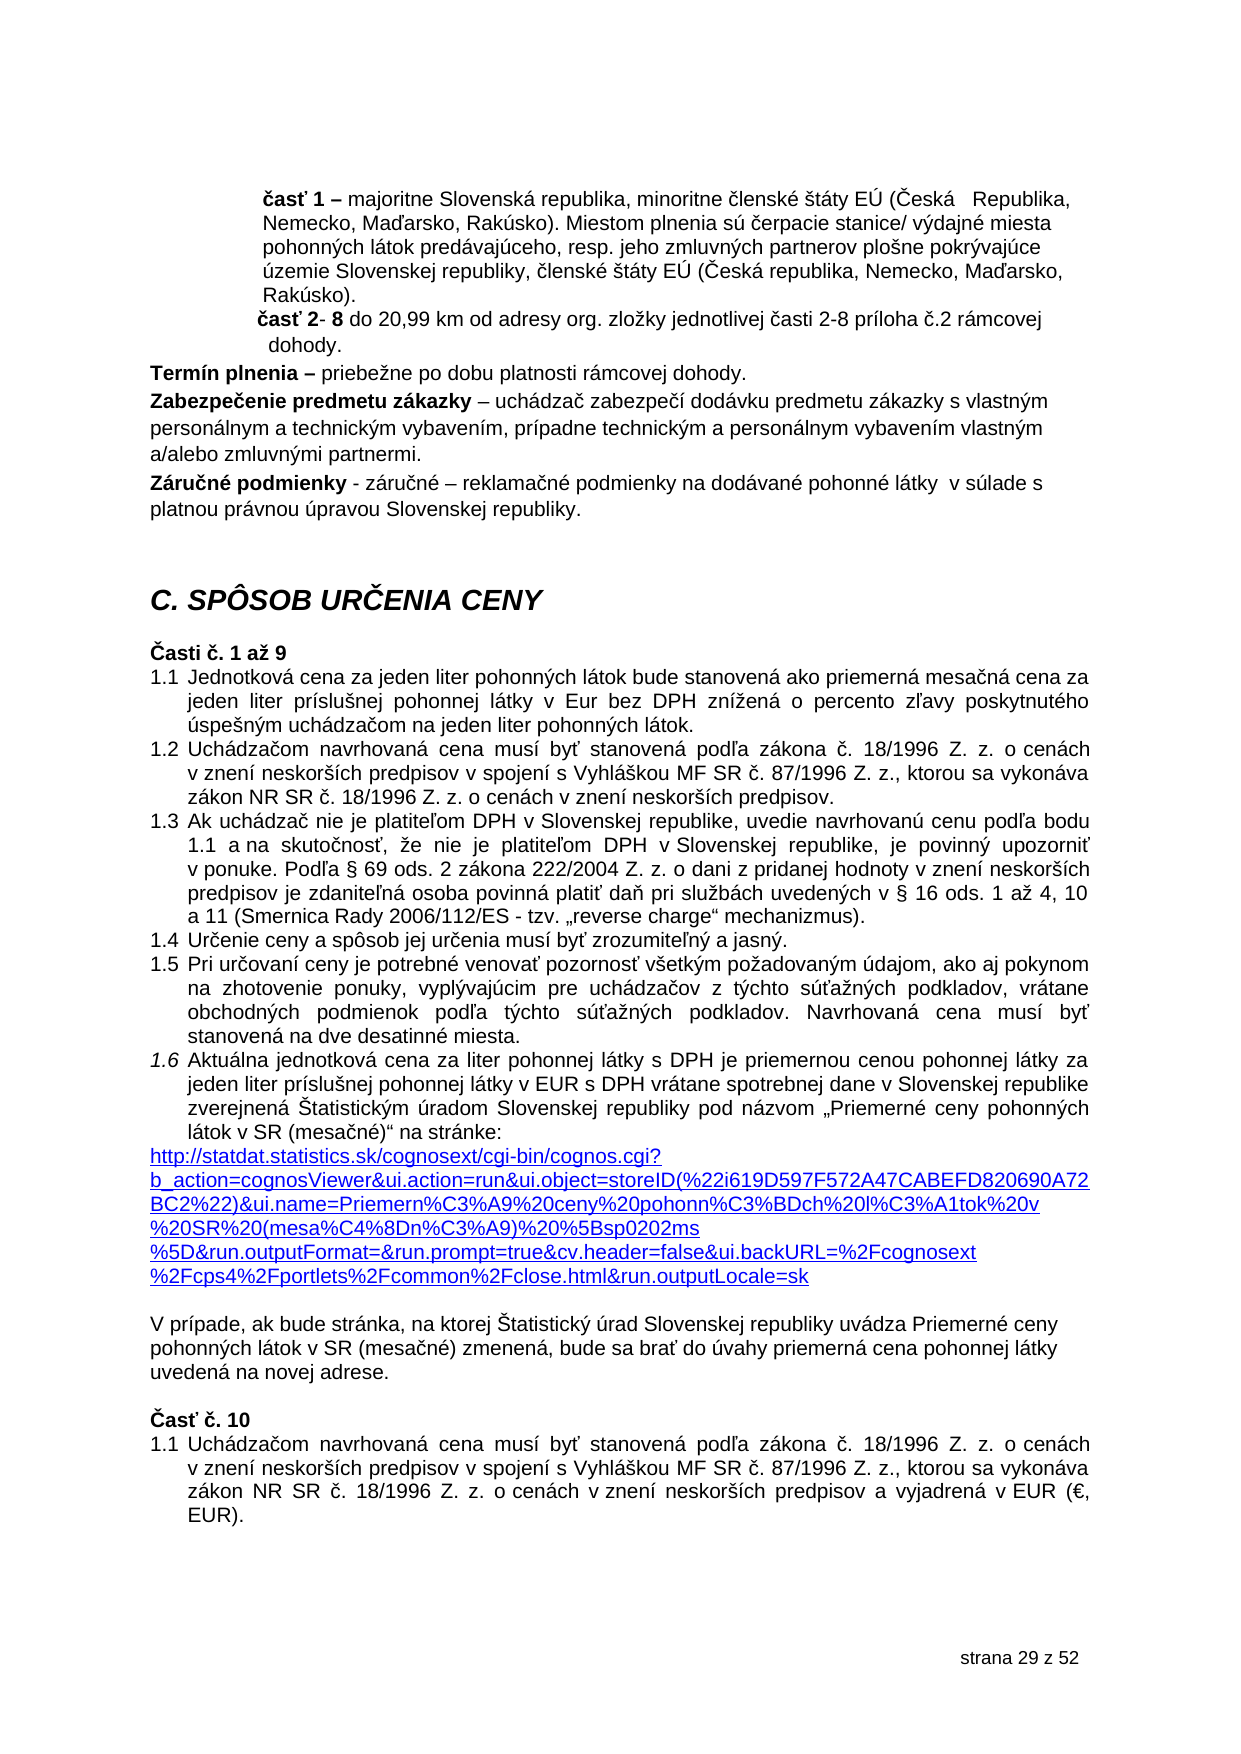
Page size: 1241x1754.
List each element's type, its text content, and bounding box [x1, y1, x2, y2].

text Termín plnenia – priebežne po dobu platnosti rámcovej dohody. [150, 361, 1090, 385]
list Určenie ceny a spôsob jej určenia musí byť zrozumiteľný a jasný. [150, 928, 1090, 952]
list Uchádzačom navrhovaná cena musí byť stanovená podľa zákona č. 18/1996 Z. z. o cenách v znení neskorších predpisov v spojení s Vyhláškou MF SR č. 87/1996 Z. z., ktorou sa vykonáva zákon NR SR č. 18/1996 Z. z. o cenách v znení neskorších predpisov. [150, 737, 1090, 808]
text Časti č. 1 až 9 [150, 641, 1090, 665]
list Jednotková cena za jeden liter pohonných látok bude stanovená ako priemerná mesačná cena za jeden liter príslušnej pohonnej látky v Eur bez DPH znížená o percento zľavy poskytnutého úspešným uchádzačom na jeden liter pohonných látok. [150, 665, 1090, 737]
text http://statdat.statistics.sk/cognosext/cgi-bin/cognos.cgi?b_action=cognosViewer&ui.action=run&ui.object=storeID(%22i619D597F572A47CABEFD820690A72BC2%22)&ui.name=Priemern%C3%A9%20ceny%20pohonn%C3%BDch%20l%C3%A1tok%20v%20SR%20(mesa%C4%8Dn%C3%A9)%20%5Bsp0202ms%5D&run.outputFormat=&run.prompt=true&cv.header=false&ui.backURL=%2Fcognosext%2Fcps4%2Fportlets%2Fcommon%2Fclose.html&run.outputLocale=sk [150, 1190, 1090, 1288]
list Uchádzačom navrhovaná cena musí byť stanovená podľa zákona č. 18/1996 Z. z. o cenách v znení neskorších predpisov v spojení s Vyhláškou MF SR č. 87/1996 Z. z., ktorou sa vykonáva zákon NR SR č. 18/1996 Z. z. o cenách v znení neskorších predpisov a vyjadrená v EUR (€, EUR). [150, 1431, 1090, 1527]
subtitle C. SPÔSOB URČENIA CENY [150, 583, 1090, 617]
text Záručné podmienky - záručné – reklamačné podmienky na dodávané pohonné látky v súlade s platnou právnou úpravou Slovenskej republiky. [150, 470, 1090, 521]
text Zabezpečenie predmetu zákazky – uchádzač zabezpečí dodávku predmetu zákazky s vlastným personálnym a technickým vybavením, prípadne technickým a personálnym vybavením vlastným a/alebo zmluvnými partnermi. [150, 389, 1090, 466]
list Aktuálna jednotková cena za liter pohonnej látky s DPH je priemernou cenou pohonnej látky za jeden liter príslušnej pohonnej látky v EUR s DPH vrátane spotrebnej dane v Slovenskej republike zverejnená Štatistickým úradom Slovenskej republiky pod názvom „Priemerné ceny pohonných látok v SR (mesačné)“ na stránke: [150, 1048, 1090, 1144]
text V prípade, ak bude stránka, na ktorej Štatistický úrad Slovenskej republiky uvádza Priemerné ceny pohonných látok v SR (mesačné) zmenená, bude sa brať do úvahy priemerná cena pohonnej látky uvedená na novej adrese. [150, 1312, 1090, 1383]
text Časť č. 10 [150, 1407, 1090, 1431]
text časť 2- 8 do 20,99 km od adresy org. zložky jednotlivej časti 2-8 príloha č.2 rámcovej dohody. [187, 307, 1090, 357]
text http://statdat.statistics.sk/cognosext/cgi-bin/cognos.cgi?b_action=cognosViewer&ui.action=run&ui.object=storeID(%22i619D597F572A47CABEFD820690A72BC2%22)&ui.name=Priemern%C3%A9%20ceny%20pohonn%C3%BDch%20l%C3%A1tok%20v%20SR%20(mesa%C4%8Dn%C3%A9)%20%5Bsp0202ms%5D&run.outputFormat=&run.prompt=true&cv.header=false&ui.backURL=%2Fcognosext%2Fcps4%2Fportlets%2Fcommon%2Fclose.html&run.outputLocale=sk [150, 1144, 1090, 1189]
text časť 1 – majoritne Slovenská republika, minoritne členské štáty EÚ (Česká Republika, Nemecko, Maďarsko, Rakúsko). Miestom plnenia sú čerpacie stanice/ výdajné miesta pohonných látok predávajúceho, resp. jeho zmluvných partnerov plošne pokrývajúce územie Slovenskej republiky, členské štáty EÚ (Česká republika, Nemecko, Maďarsko, Rakúsko). [262, 187, 1090, 307]
list Ak uchádzač nie je platiteľom DPH v Slovenskej republike, uvedie navrhovanú cenu podľa bodu 1.1 a na skutočnosť, že nie je platiteľom DPH v Slovenskej republike, je povinný upozorniť v ponuke. Podľa § 69 ods. 2 zákona 222/2004 Z. z. o dani z pridanej hodnoty v znení neskorších predpisov je zdaniteľná osoba povinná platiť daň pri službách uvedených v § 16 ods. 1 až 4, 10 a 11 (Smernica Rady 2006/112/ES - tzv. „reverse charge“ mechanizmus). [150, 808, 1090, 928]
list Pri určovaní ceny je potrebné venovať pozornosť všetkým požadovaným údajom, ako aj pokynom na zhotovenie ponuky, vyplývajúcim pre uchádzačov z týchto súťažných podkladov, vrátane obchodných podmienok podľa týchto súťažných podkladov. Navrhovaná cena musí byť stanovená na dve desatinné miesta. [150, 952, 1090, 1048]
